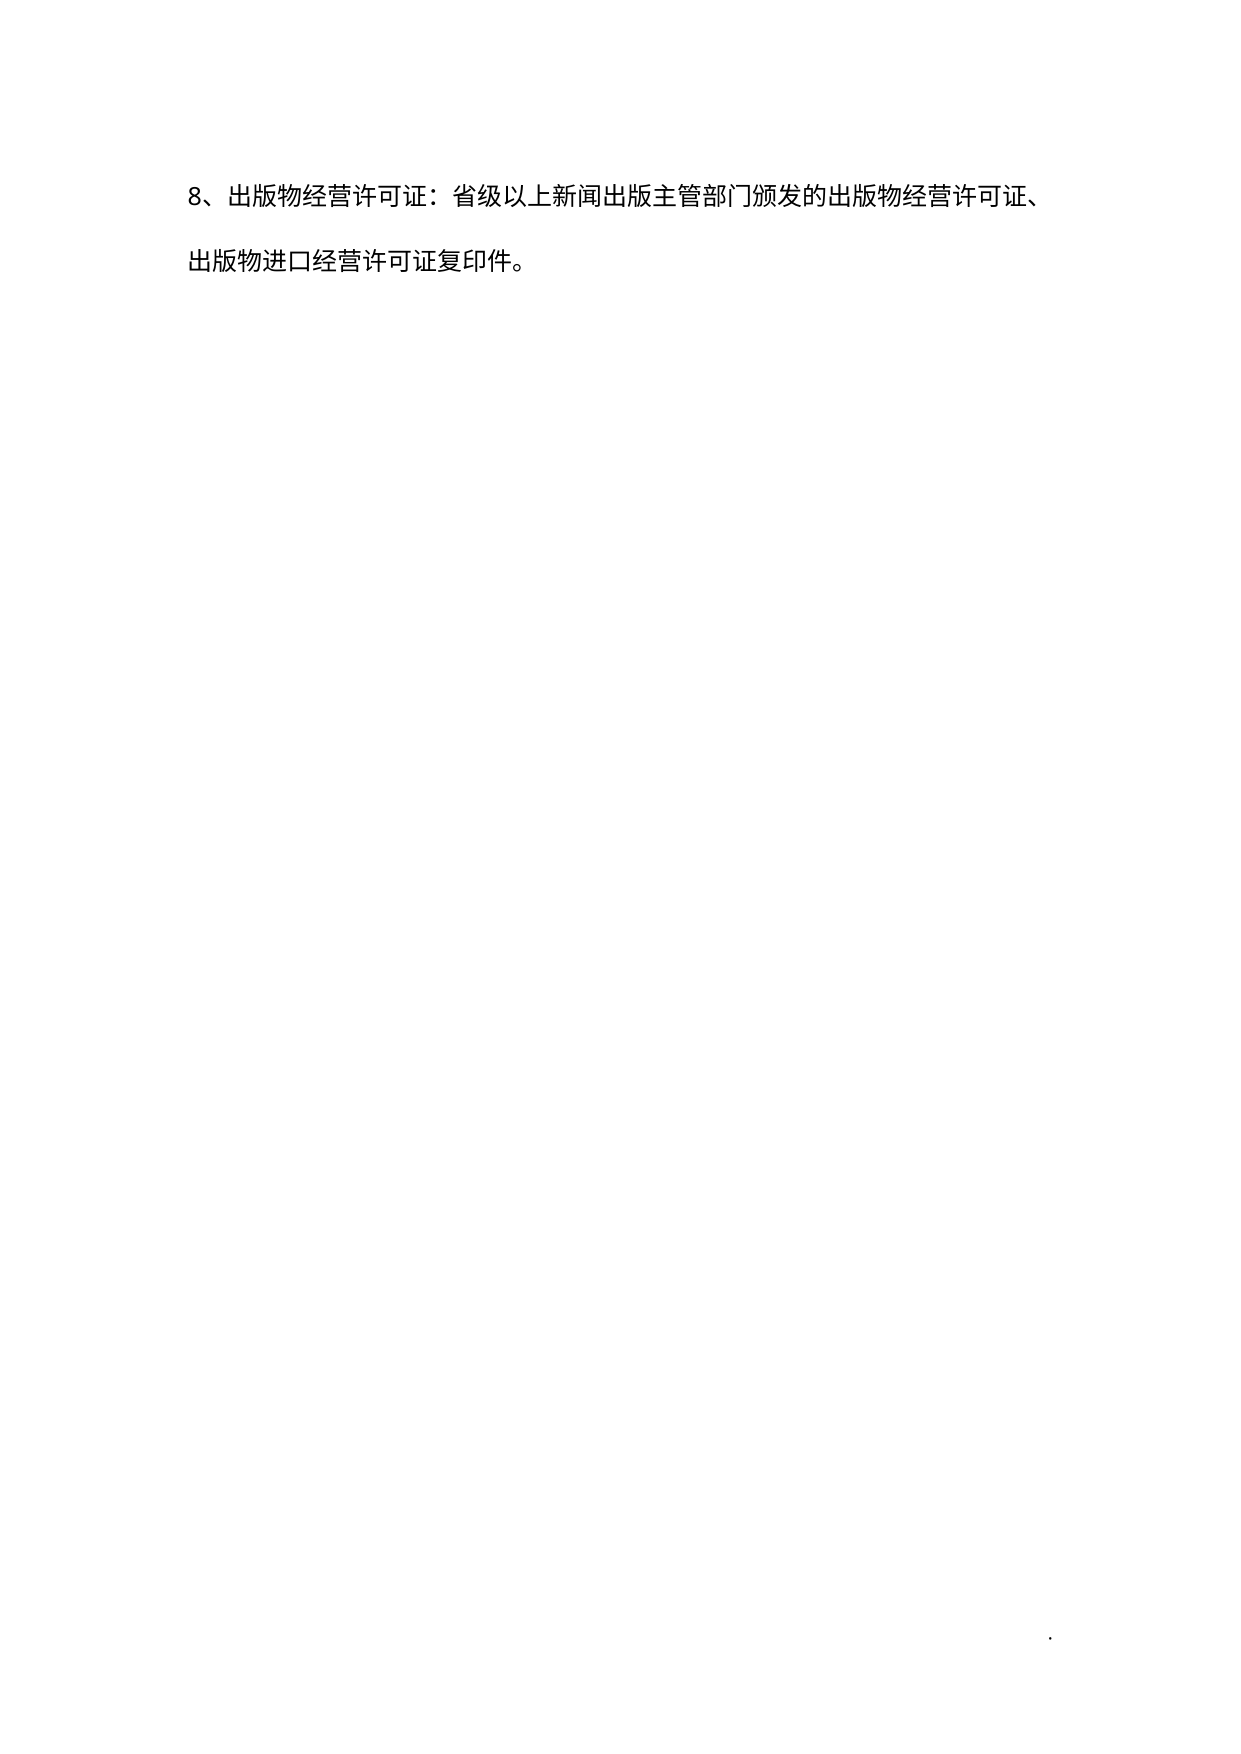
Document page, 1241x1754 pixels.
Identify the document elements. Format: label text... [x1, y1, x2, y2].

text 8、出版物经营许可证：省级以上新闻出版主管部门颁发的出版物经营许可证、出版物进口经营许可证复印件。 [187, 162, 1053, 292]
